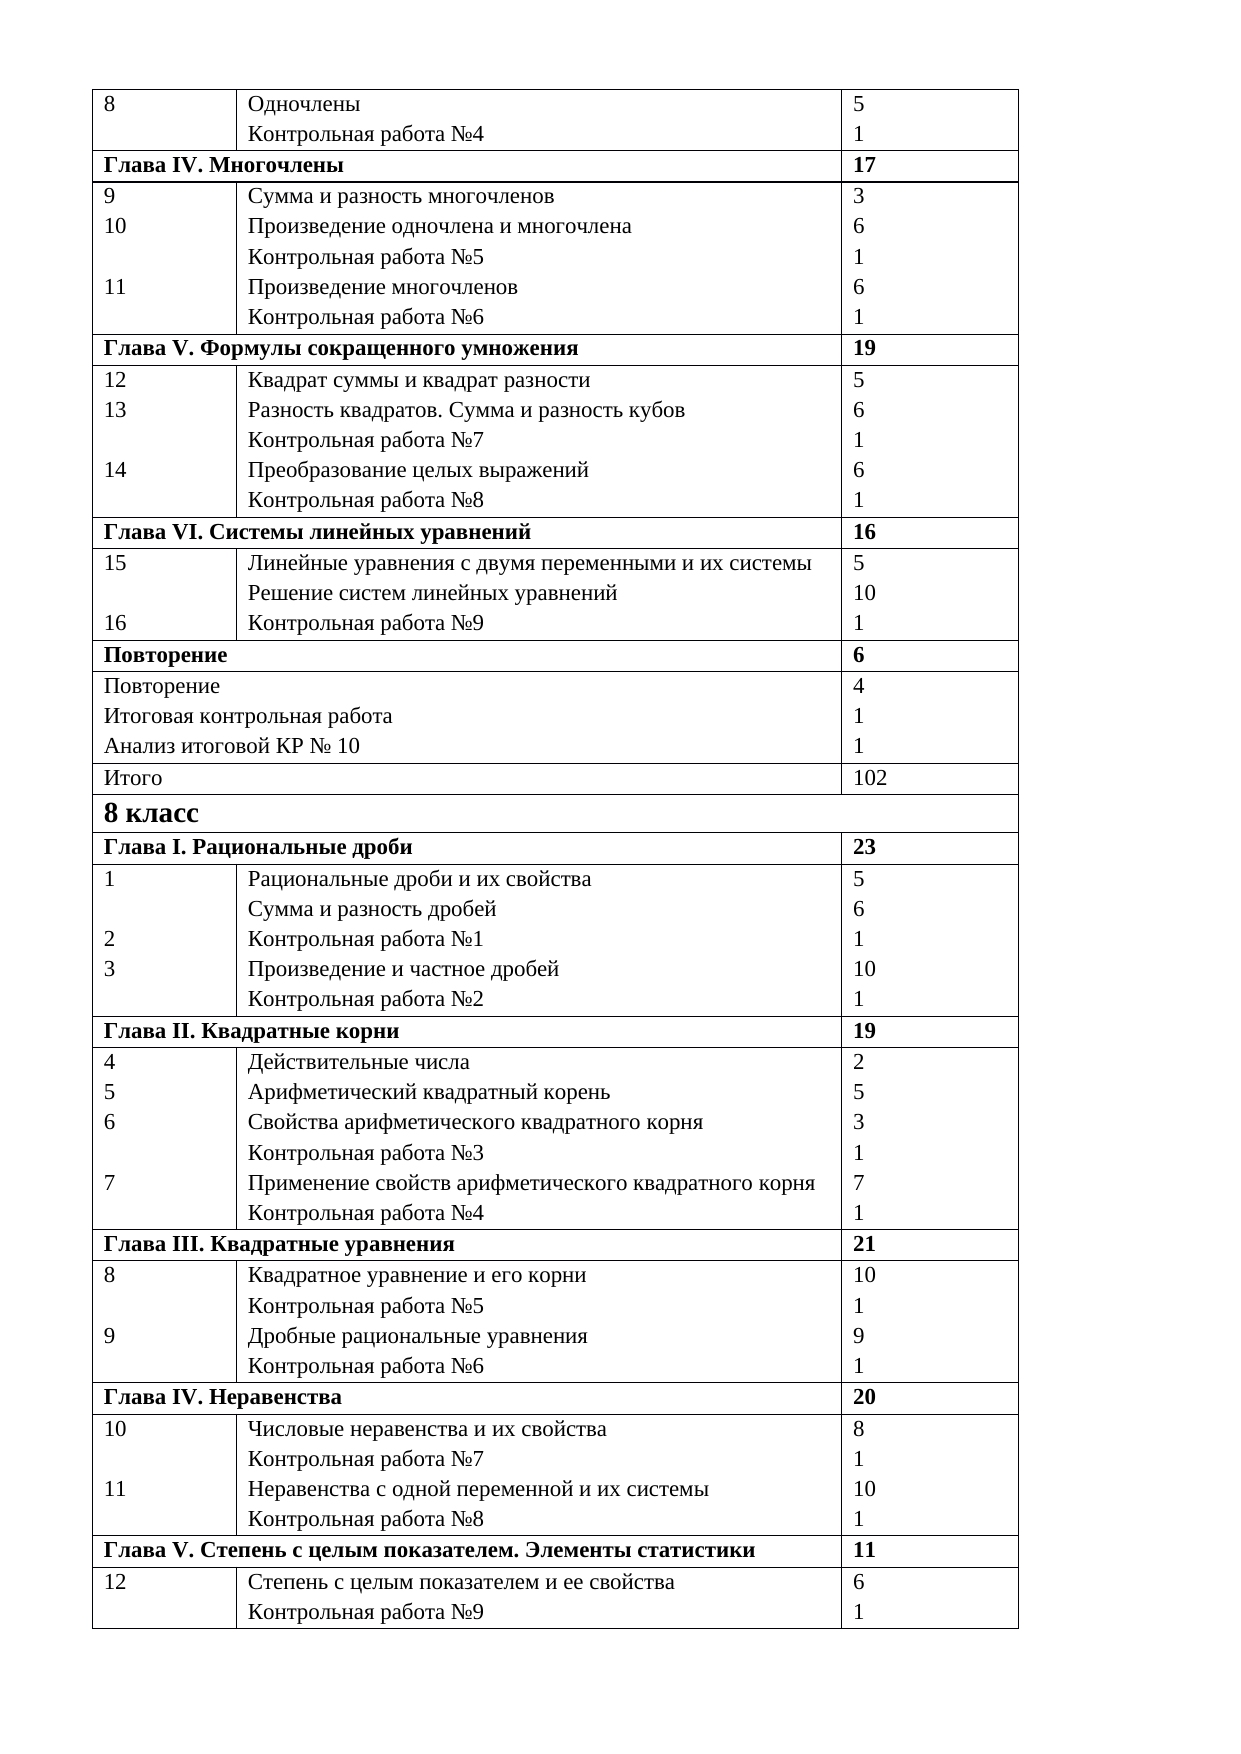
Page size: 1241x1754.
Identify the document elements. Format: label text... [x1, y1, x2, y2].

table_cell 12 13 [93, 1568, 236, 1628]
table_cell 1 2 3 [93, 865, 236, 1016]
table_cell 12 13 14 [93, 366, 236, 517]
table_cell 102 [842, 764, 1018, 794]
table_cell 2 5 3 1 7 1 [842, 1048, 1018, 1229]
table_cell 8 1 10 1 [842, 1415, 1018, 1535]
table_cell Итого [93, 764, 841, 794]
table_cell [237, 90, 841, 150]
table_cell Глава VI. Системы линейных уравнений [93, 518, 841, 548]
table_cell 5 10 1 [842, 549, 1018, 640]
table_cell Повторение [93, 641, 841, 671]
table_cell 3 6 1 6 1 [842, 183, 1018, 333]
table_cell 21 [842, 1230, 1018, 1260]
table_cell Глава III. Квадратные уравнения [93, 1230, 841, 1260]
table_cell 6 1 4 [842, 1568, 1018, 1628]
table_cell Рациональные дроби и их свойства Сумма и разность дробей Контрольная работа №1 Произведение и частное дробей Контрольная работа №2 [237, 865, 841, 1016]
table_cell Линейные уравнения с двумя переменными и их системы Решение систем линейных уравнений Контрольная работа №9 [237, 549, 841, 640]
table_cell Глава I. Рациональные дроби [93, 833, 841, 863]
table_cell Глава V. Степень с целым показателем. Элементы статистики [93, 1536, 841, 1567]
table_cell Повторение Итоговая контрольная работа Анализ итоговой КР № 10 [93, 672, 841, 763]
table_cell Действительные числа Арифметический квадратный корень Свойства арифметического квадратного корня Контрольная работа №3 Применение свойств арифметического квадратного корня Контрольная работа №4 [237, 1048, 841, 1229]
table_cell 9 10 11 [93, 183, 236, 333]
table_cell 16 [842, 518, 1018, 548]
table_cell 19 [842, 335, 1018, 365]
table_cell 4 1 1 [842, 672, 1018, 763]
table_cell 17 [842, 151, 1018, 181]
table_cell Глава IV. Неравенства [93, 1383, 841, 1413]
table_cell 10 11 [93, 1415, 236, 1535]
table_cell 20 [842, 1383, 1018, 1413]
table_cell 15 16 [93, 549, 236, 640]
table_cell 5 6 1 10 1 [842, 865, 1018, 1016]
table_cell 5 5 1 [842, 90, 1018, 150]
table_cell 10 1 9 1 [842, 1261, 1018, 1382]
table_cell 19 [842, 1017, 1018, 1047]
table_cell 11 [842, 1536, 1018, 1567]
table_cell 8 9 [93, 1261, 236, 1382]
table_cell 4 5 6 7 [93, 1048, 236, 1229]
table_cell Глава V. Формулы сокращенного умножения [93, 335, 841, 365]
table_cell Квадрат суммы и квадрат разности Разность квадратов. Сумма и разность кубов Контрольная работа №7 Преобразование целых выражений Контрольная работа №8 [237, 366, 841, 517]
table_cell 23 [842, 833, 1018, 863]
table_cell Глава IV. Многочлены [93, 151, 841, 181]
table_cell 8 класс [93, 795, 1018, 832]
table_cell Квадратное уравнение и его корни Контрольная работа №5 Дробные рациональные уравнения Контрольная работа №6 [237, 1261, 841, 1382]
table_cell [237, 1568, 841, 1628]
table_cell 6 [842, 641, 1018, 671]
table_cell 7 8 [93, 90, 236, 150]
table_cell Числовые неравенства и их свойства Контрольная работа №7 Неравенства с одной переменной и их системы Контрольная работа №8 [237, 1415, 841, 1535]
table_cell Сумма и разность многочленов Произведение одночлена и многочлена Контрольная работа №5 Произведение многочленов Контрольная работа №6 [237, 183, 841, 333]
table_cell 5 6 1 6 1 [842, 366, 1018, 517]
table_cell Глава II. Квадратные корни [93, 1017, 841, 1047]
